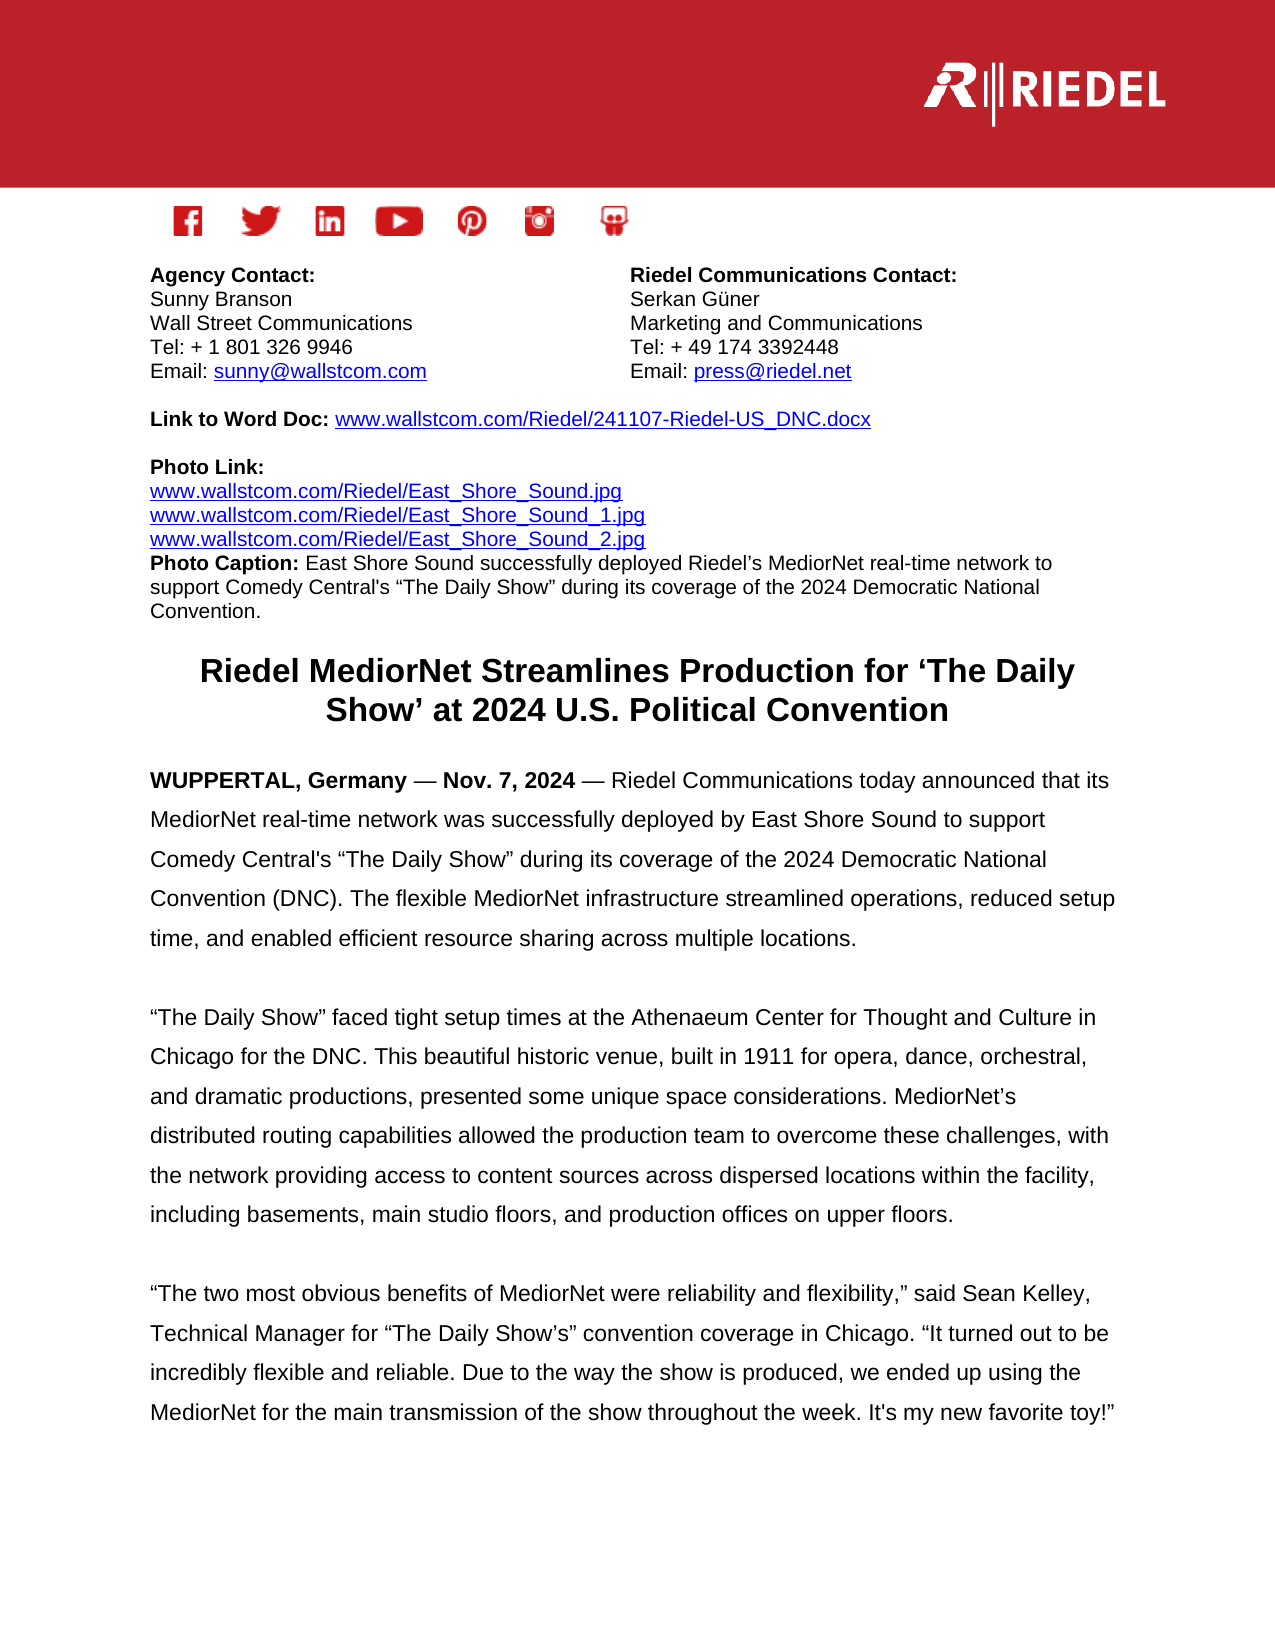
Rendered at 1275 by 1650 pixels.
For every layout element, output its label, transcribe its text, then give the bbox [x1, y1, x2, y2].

text www.wallstcom.com/Riedel/East_Shore_Sound.jpg [150, 479, 1125, 503]
table_header Agency Contact: Sunny Branson Wall Street Communications Tel: + 1 801 326 9946 Email: sunny@wallstcom.com [150, 263, 619, 383]
picture [173, 206, 203, 236]
text Link to Word Doc: www.wallstcom.com/Riedel/241107-Riedel-US_DNC.docx [150, 407, 1125, 431]
picture [315, 206, 345, 236]
text www.wallstcom.com/Riedel/East_Shore_Sound_1.jpg [150, 503, 1125, 527]
text Photo Link: [150, 455, 1125, 479]
text Riedel MediorNet Streamlines Production for ‘The Daily Show’ at 2024 U.S. Political Convention [150, 651, 1125, 728]
text WUPPERTAL, Germany — Nov. 7, 2024 — Riedel Communications today announced that its MediorNet real-time network was successfully deployed by East Shore Sound to support Comedy Central's “The Daily Show” during its coverage of the 2024 Democratic National Convention (DNC). The flexible MediorNet infrastructure streamlined operations, reduced setup time, and enabled efficient resource sharing across multiple locations. [150, 767, 1125, 951]
text “The Daily Show” faced tight setup times at the Athenaeum Center for Thought and Culture in Chicago for the DNC. This beautiful historic venue, built in 1911 for opera, dance, orchestral, and dramatic productions, presented some unique space considerations. MediorNet’s distributed routing capabilities allowed the production team to overcome these challenges, with the network providing access to content sources across dispersed locations within the facility, including basements, main studio floors, and production offices on upper floors. [150, 1004, 1125, 1227]
picture [241, 206, 282, 236]
picture [923, 62, 1166, 127]
picture [525, 206, 554, 236]
picture [375, 206, 423, 236]
table_header Riedel Communications Contact: Serkan Güner Marketing and Communications Tel: + 49 174 3392448 Email: press@riedel.net [619, 263, 1059, 383]
picture [457, 206, 487, 236]
text www.wallstcom.com/Riedel/East_Shore_Sound_2.jpg [150, 527, 1125, 551]
picture [600, 206, 629, 236]
text Photo Caption: East Shore Sound successfully deployed Riedel’s MediorNet real-time network to support Comedy Central's “The Daily Show” during its coverage of the 2024 Democratic National Convention. [150, 551, 1125, 651]
text “The two most obvious benefits of MediorNet were reliability and flexibility,” said Sean Kelley, Technical Manager for “The Daily Show’s” convention coverage in Chicago. “It turned out to be incredibly flexible and reliable. Due to the way the show is produced, we ended up using the MediorNet for the main transmission of the show throughout the week. It's my new favorite toy!” [150, 1280, 1125, 1425]
